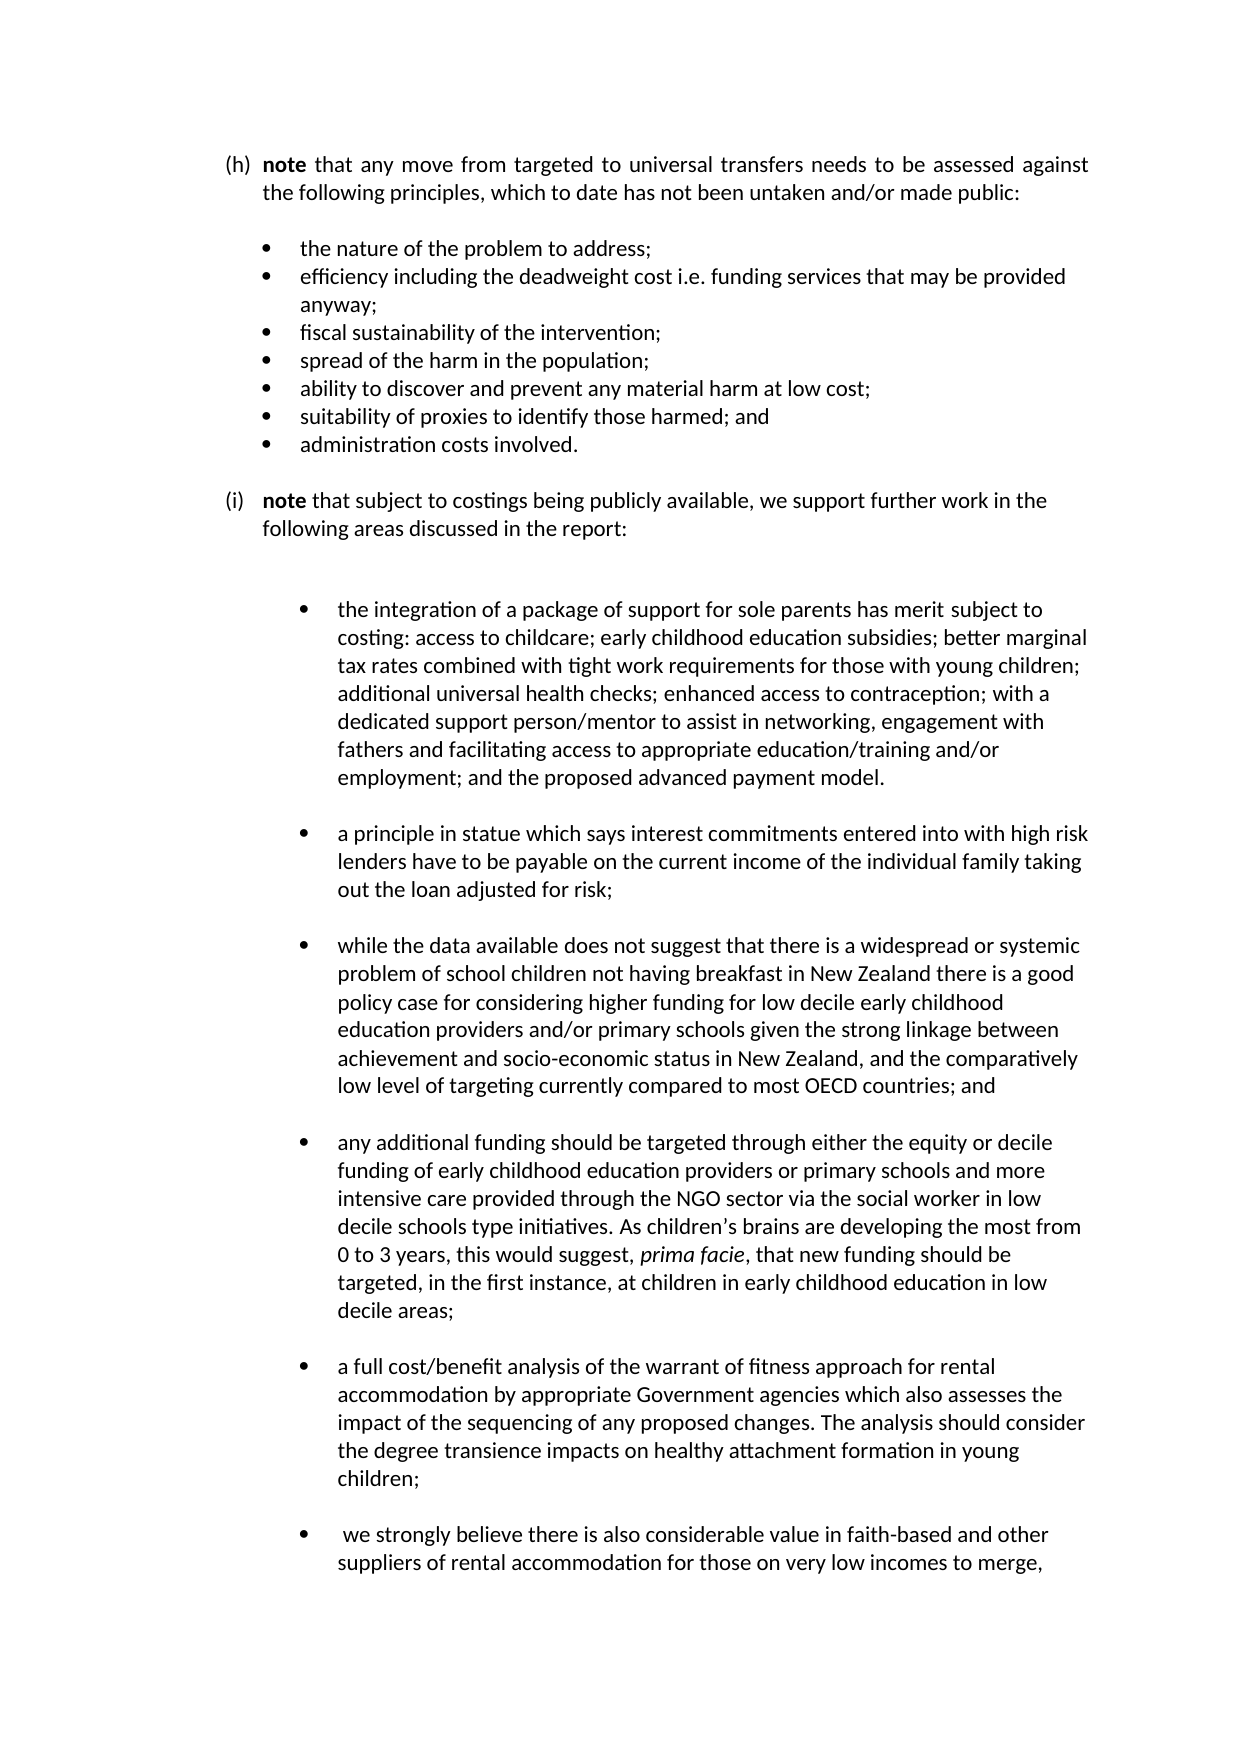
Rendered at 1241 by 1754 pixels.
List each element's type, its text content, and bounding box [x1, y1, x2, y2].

list administration costs involved. [262, 430, 1090, 458]
list any additional funding should be targeted through either the equity or decile funding of early childhood education providers or primary schools and more intensive care provided through the NGO sector via the social worker in low decile schools type initiatives. As children’s brains are developing the most from 0 to 3 years, this would suggest, prima facie, that new funding should be targeted, in the first instance, at children in early childhood education in low decile areas; [300, 1128, 1090, 1324]
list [300, 1520, 1090, 1576]
list note that subject to costings being publicly available, we support further work in the following areas discussed in the report: [225, 486, 1090, 542]
list a full cost/benefit analysis of the warrant of fitness approach for rental accommodation by appropriate Government agencies which also assesses the impact of the sequencing of any proposed changes. The analysis should consider the degree transience impacts on healthy attachment formation in young children; [300, 1352, 1090, 1492]
list spread of the harm in the population; [262, 346, 1090, 374]
list ability to discover and prevent any material harm at low cost; [262, 374, 1090, 402]
list the nature of the problem to address; [262, 234, 1090, 262]
list efficiency including the deadweight cost i.e. funding services that may be provided anyway; [262, 262, 1090, 318]
list note that any move from targeted to universal transfers needs to be assessed against the following principles, which to date has not been untaken and/or made public: [225, 150, 1090, 206]
list while the data available does not suggest that there is a widespread or systemic problem of school children not having breakfast in New Zealand there is a good policy case for considering higher funding for low decile early childhood education providers and/or primary schools given the strong linkage between achievement and socio-economic status in New Zealand, and the comparatively low level of targeting currently compared to most OECD countries; and [300, 932, 1090, 1100]
list a principle in statue which says interest commitments entered into with high risk lenders have to be payable on the current income of the individual family taking out the loan adjusted for risk; [300, 819, 1090, 903]
list fiscal sustainability of the intervention; [262, 318, 1090, 346]
list the integration of a package of support for sole parents has merit subject to costing: access to childcare; early childhood education subsidies; better marginal tax rates combined with tight work requirements for those with young children; additional universal health checks; enhanced access to contraception; with a dedicated support person/mentor to assist in networking, engagement with fathers and facilitating access to appropriate education/training and/or employment; and the proposed advanced payment model. [300, 595, 1090, 791]
list suitability of proxies to identify those harmed; and [262, 402, 1090, 430]
